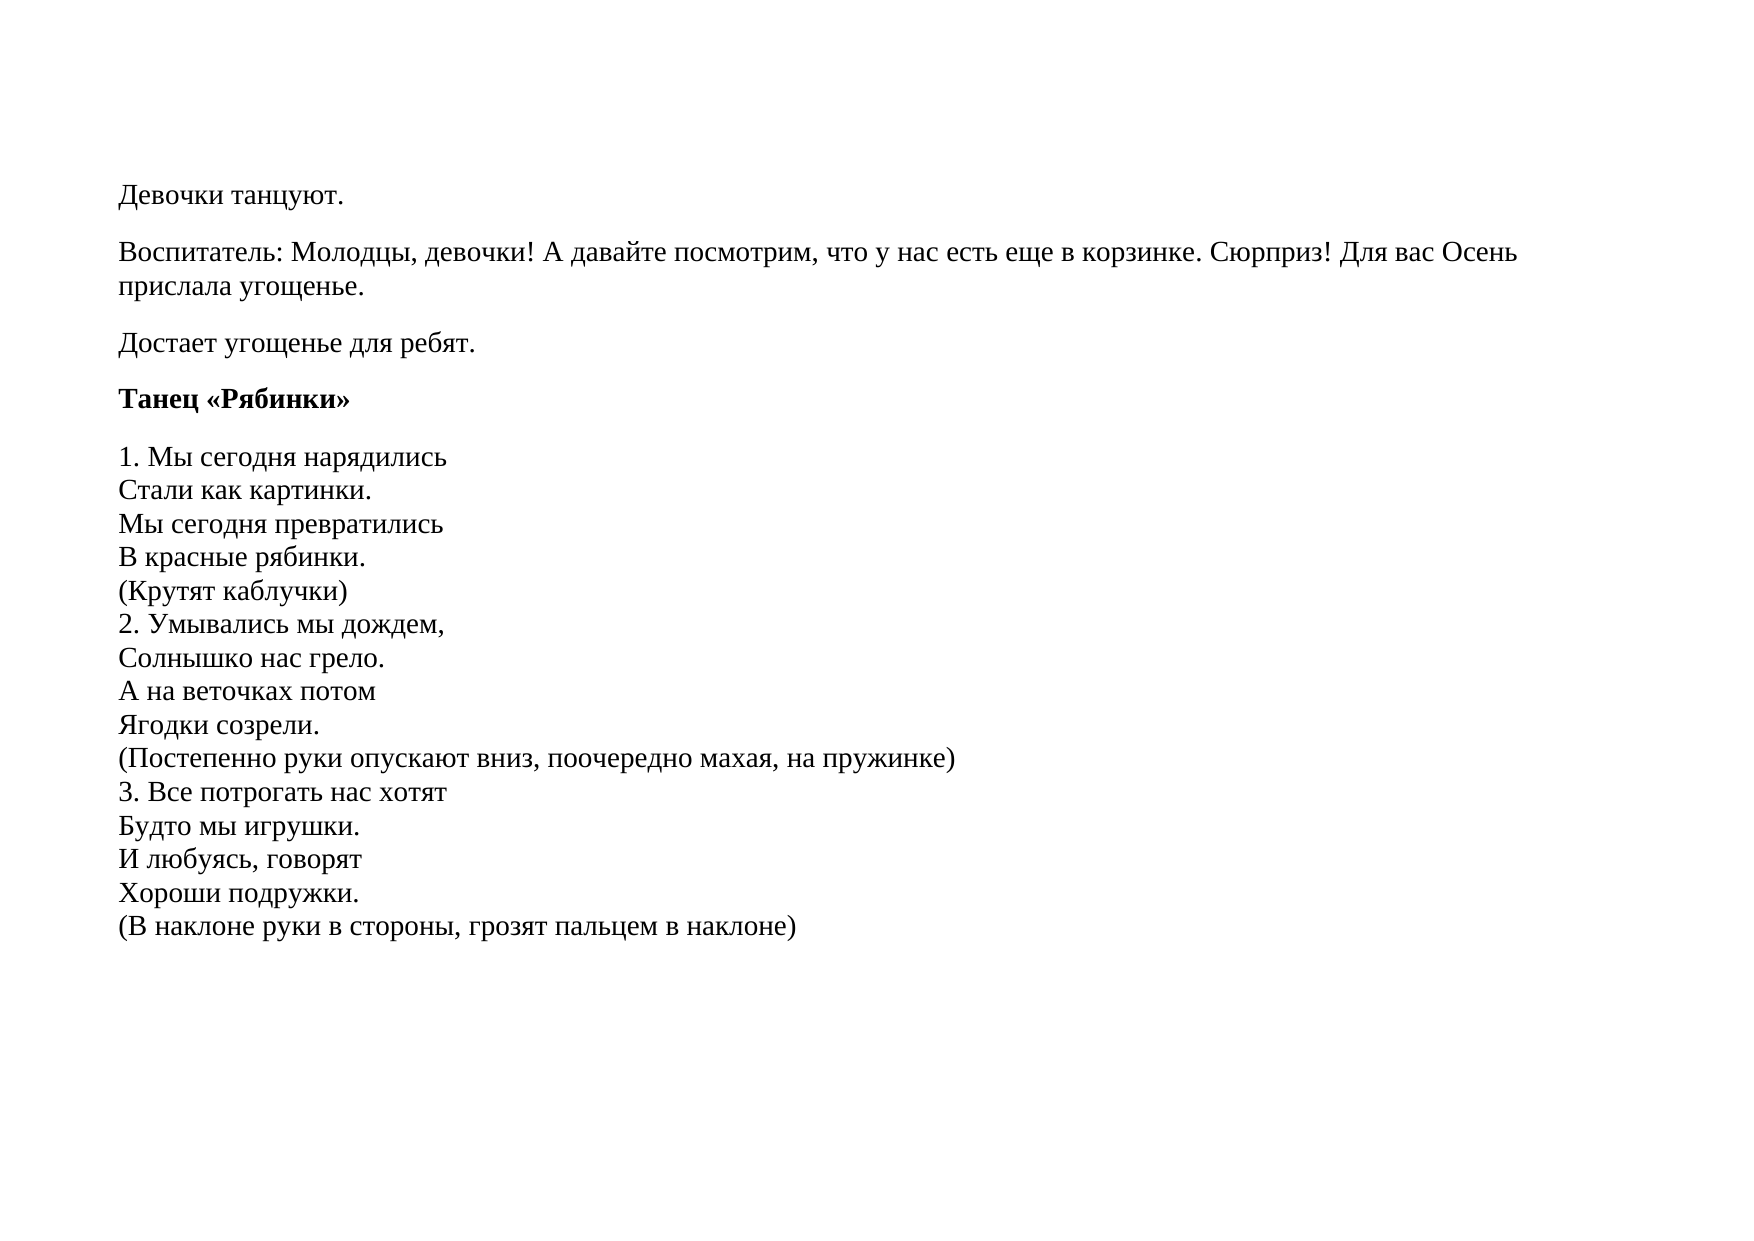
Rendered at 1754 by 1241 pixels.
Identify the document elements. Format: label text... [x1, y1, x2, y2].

text А на веточках потом [118, 673, 1636, 707]
text Девочки танцуют. [118, 177, 1636, 211]
text И любуясь, говорят [118, 841, 1636, 875]
text Солнышко нас грело. [118, 640, 1636, 673]
text Танец «Рябинки» [118, 382, 1636, 415]
text (Постепенно руки опускают вниз, поочередно махая, на пружинке) [118, 741, 1636, 774]
text (Крутят каблучки) [118, 573, 1636, 606]
text 1. Мы сегодня нарядились [118, 439, 1636, 472]
text Хороши подружки. [118, 875, 1636, 908]
text (В наклоне руки в стороны, грозят пальцем в наклоне) [118, 908, 1636, 942]
text В красные рябинки. [118, 539, 1636, 573]
text Будто мы игрушки. [118, 808, 1636, 841]
text Воспитатель: Молодцы, девочки! А давайте посмотрим, что у нас есть еще в корзинке. Сюрприз! Для вас Осень прислала угощенье. [118, 234, 1636, 301]
text Мы сегодня превратились [118, 506, 1636, 539]
text Ягодки созрели. [118, 707, 1636, 741]
text 3. Все потрогать нас хотят [118, 774, 1636, 808]
text Достает угощенье для ребят. [118, 325, 1636, 358]
text Стали как картинки. [118, 472, 1636, 506]
text 2. Умывались мы дождем, [118, 606, 1636, 640]
